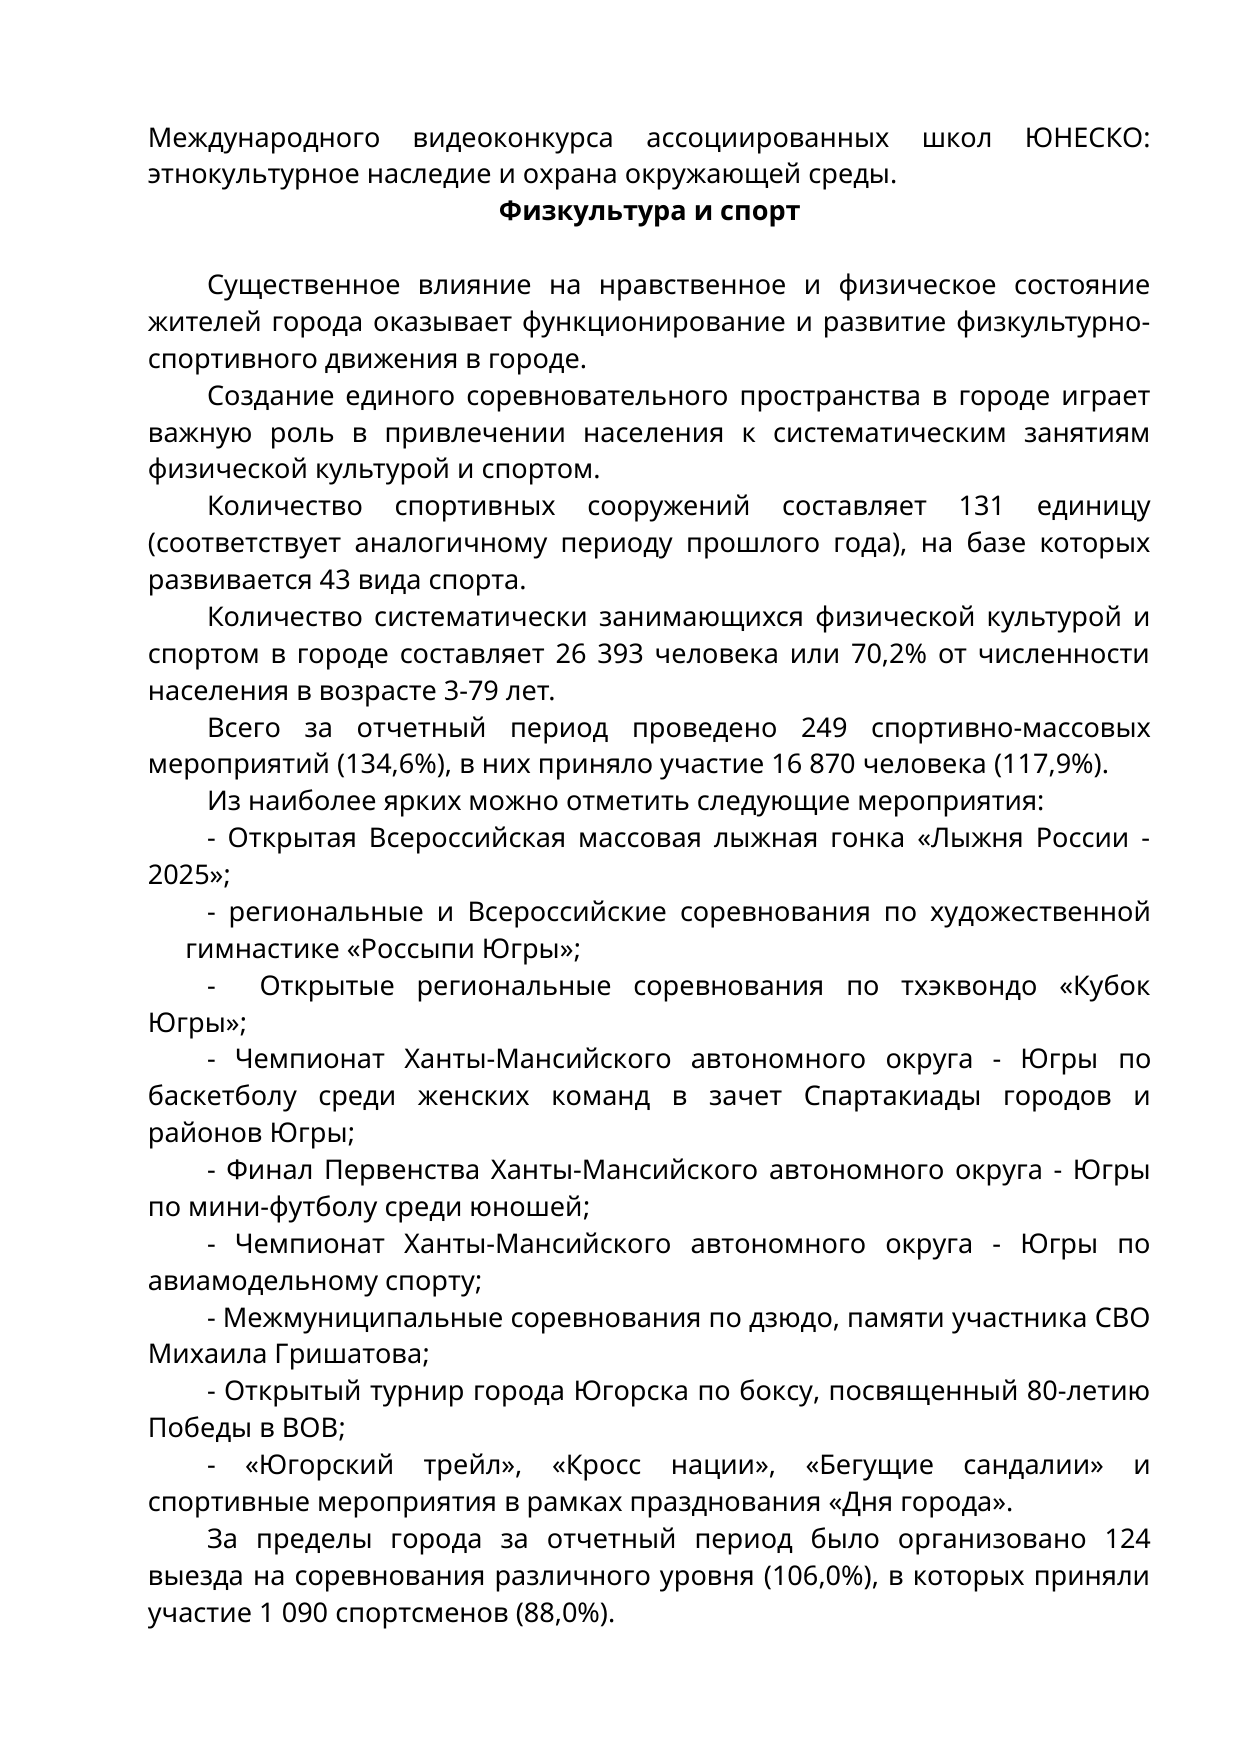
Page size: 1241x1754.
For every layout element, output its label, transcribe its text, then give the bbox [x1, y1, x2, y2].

text Количество систематически занимающихся физической культурой и спортом в городе составляет 26 393 человека или 70,2% от численности населения в возрасте 3-79 лет. [148, 597, 1152, 708]
text - Межмуниципальные соревнования по дзюдо, памяти участника СВО Михаила Гришатова; [148, 1298, 1152, 1372]
text - региональные и Всероссийские соревнования по художественной гимнастике «Россыпи Югры»; [185, 892, 1152, 966]
text - Открытая Всероссийская массовая лыжная гонка «Лыжня России - 2025»; [148, 819, 1152, 892]
text - Финал Первенства Ханты-Мансийского автономного округа - Югры по мини-футболу среди юношей; [148, 1151, 1152, 1224]
text Всего за отчетный период проведено 249 спортивно-массовых мероприятий (134,6%), в них приняло участие 16 870 человека (117,9%). [148, 708, 1152, 782]
text Существенное влияние на нравственное и физическое состояние жителей города оказывает функционирование и развитие физкультурно-спортивного движения в городе. [148, 266, 1152, 376]
text Создание единого соревновательного пространства в городе играет важную роль в привлечении населения к систематическим занятиям физической культурой и спортом. [148, 376, 1152, 487]
text Физкультура и спорт [148, 192, 1152, 229]
text - Открытый турнир города Югорска по боксу, посвященный 80-летию Победы в ВОВ; [148, 1372, 1152, 1446]
text - Чемпионат Ханты-Мансийского автономного округа - Югры по баскетболу среди женских команд в зачет Спартакиады городов и районов Югры; [148, 1040, 1152, 1151]
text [148, 118, 1152, 192]
text - Чемпионат Ханты-Мансийского автономного округа - Югры по авиамодельному спорту; [148, 1224, 1152, 1298]
text - «Югорский трейл», «Кросс нации», «Бегущие сандалии» и спортивные мероприятия в рамках празднования «Дня города». [148, 1446, 1152, 1519]
text Количество спортивных сооружений составляет 131 единицу (соответствует аналогичному периоду прошлого года), на базе которых развивается 43 вида спорта. [148, 487, 1152, 597]
text - Открытые региональные соревнования по тхэквондо «Кубок Югры»; [148, 966, 1152, 1040]
text За пределы города за отчетный период было организовано 124 выезда на соревнования различного уровня (106,0%), в которых приняли участие 1 090 спортсменов (88,0%). [148, 1519, 1152, 1630]
text Из наиболее ярких можно отметить следующие мероприятия: [148, 782, 1152, 819]
